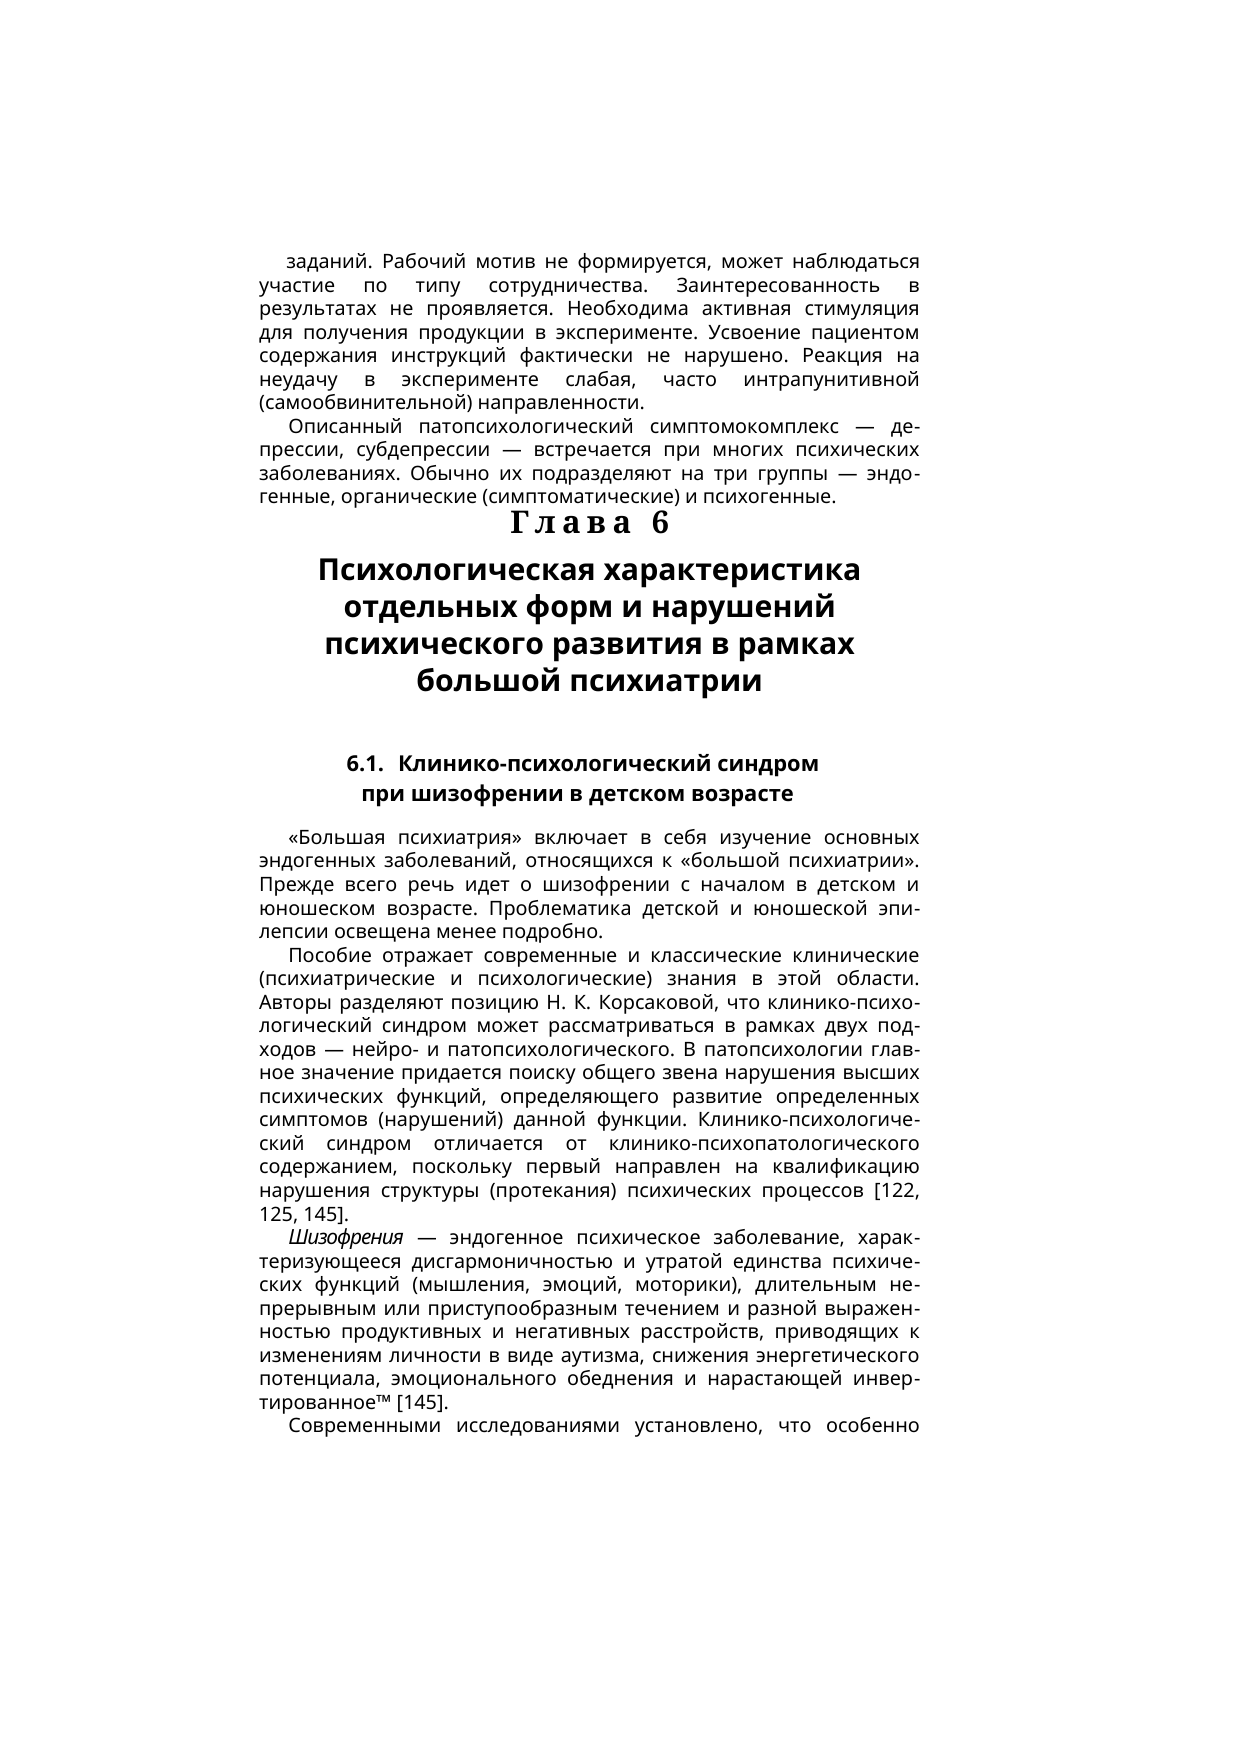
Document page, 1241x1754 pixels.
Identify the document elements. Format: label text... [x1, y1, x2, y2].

text Пособие отражает современные и классические клинические (психиатрические и психологические) знания в этой области. Авторы разделяют позицию Н. К. Корсаковой, что клинико-психологический синдром может рассматриваться в рамках двух подходов — нейро- и патопсихологического. В патопсихологии главное значение придается поиску общего звена нарушения высших психических функций, определяющего развитие определенных симптомов (нарушений) данной функции. Клинико-психологический синдром отличается от клинико-психопатологического содержанием, поскольку первый направлен на квалификацию нарушения структуры (протекания) психических процессов [122, 125, 145]. [259, 943, 920, 1226]
text Шизофрения — эндогенное психическое заболевание, характеризующееся дисгармоничностью и утратой единства психических функций (мышления, эмоций, моторики), длительным непрерывным или приступообразным течением и разной выраженностью продуктивных и негативных расстройств, приводящих к изменениям личности в виде аутизма, снижения энергетического потенциала, эмоционального обеднения и нарастающей инвертированное™ [145]. [259, 1226, 920, 1414]
text Психологическая характеристика отдельных форм и нарушений психического развития в рамках большой психиатрии [257, 551, 922, 698]
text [259, 1414, 920, 1438]
text «Большая психиатрия» включает в себя изучение основных эндогенных заболеваний, относящихся к «большой психиатрии». Прежде всего речь идет о шизофрении с началом в детском и юношеском возрасте. Проблематика детской и юношеской эпилепсии освещена менее подробно. [259, 826, 920, 943]
list Клинико-психологический синдром при шизофрении в детском возрасте [346, 748, 831, 808]
text заданий. Рабочий мотив не формируется, может наблюдаться участие по типу сотрудничества. Заинтересованность в результатах не проявляется. Необходима активная стимуляция для получения продукции в эксперименте. Усвоение пациентом содержания инструкций фактически не нарушено. Реакция на неудачу в эксперименте слабая, часто интрапунитивной (самообвинительной) направленности. [259, 250, 920, 414]
text Глава 6 [257, 509, 922, 540]
text Описанный патопсихологический симптомокомплекс — депрессии, субдепрессии — встречается при многих психических заболеваниях. Обычно их подразделяют на три группы — эндогенные, органические (симптоматические) и психогенные. [259, 414, 920, 509]
